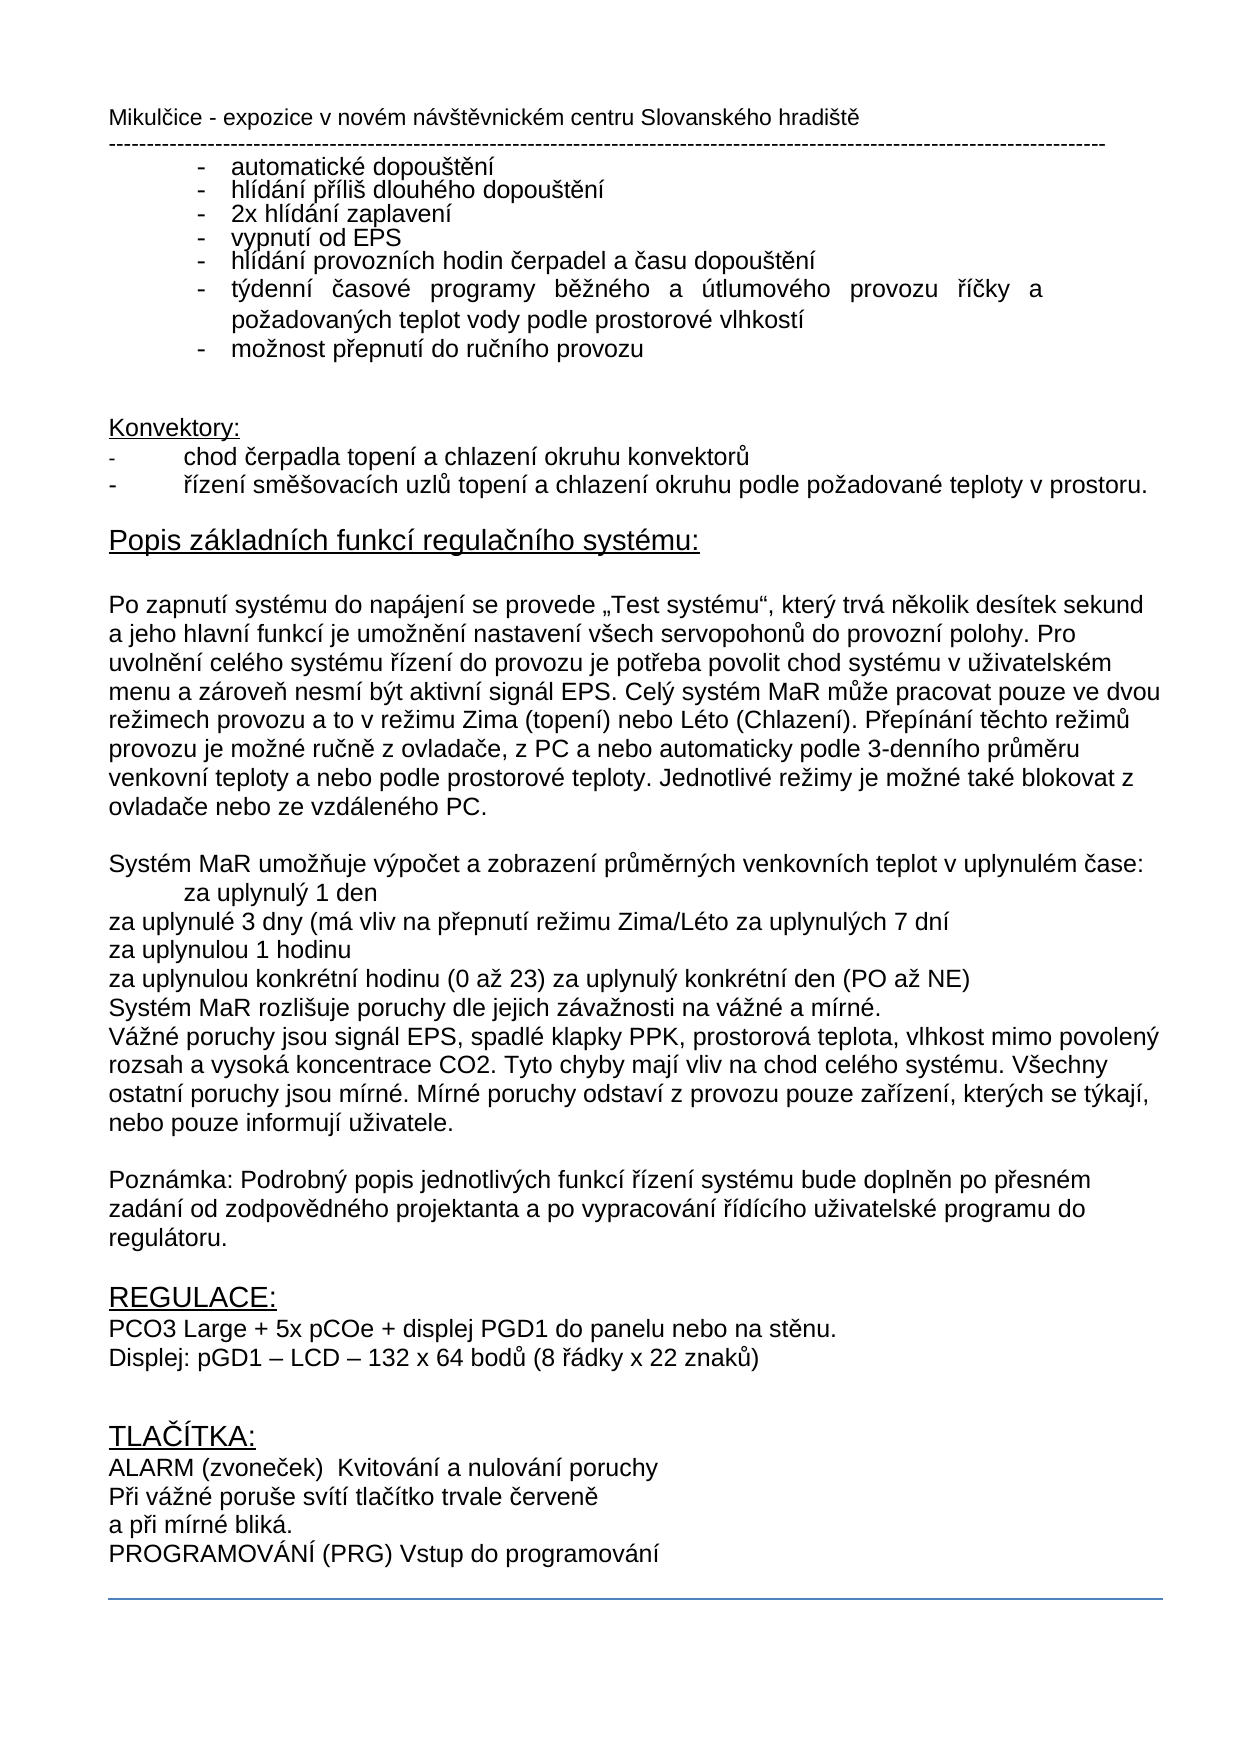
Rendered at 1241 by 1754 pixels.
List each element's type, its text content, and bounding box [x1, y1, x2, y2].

text Poznámka: Podrobný popis jednotlivých funkcí řízení systému bude doplněn po přesném zadání od zodpovědného projektanta a po vypracování řídícího uživatelské programu do regulátoru. [108, 1165, 1163, 1252]
text za uplynulou 1 hodinu [108, 935, 1163, 964]
list 2x hlídání zaplavení [193, 204, 1163, 227]
text - chod čerpadla topení a chlazení okruhu konvektorů [108, 442, 1163, 471]
text Systém MaR rozlišuje poruchy dle jejich závažnosti na vážné a mírné. [108, 993, 1163, 1022]
text Po zapnutí systému do napájení se provede „Test systému“, který trvá několik desítek sekund a jeho hlavní funkcí je umožnění nastavení všech servopohonů do provozní polohy. Pro uvolnění celého systému řízení do provozu je potřeba povolit chod systému v uživatelském menu a zároveň nesmí být aktivní signál EPS. Celý systém MaR může pracovat pouze ve dvou režimech provozu a to v režimu Zima (topení) nebo Léto (Chlazení). Přepínání těchto režimů provozu je možné ručně z ovladače, z PC a nebo automaticky podle 3-denního průměru venkovní teploty a nebo podle prostorové teploty. Jednotlivé režimy je možné také blokovat z ovladače nebo ze vzdáleného PC. [108, 590, 1163, 820]
text - řízení směšovacích uzlů topení a chlazení okruhu podle požadované teploty v prostoru. [108, 471, 1163, 499]
text Popis základních funkcí regulačního systému: [108, 523, 1163, 557]
text Displej: pGD1 – LCD – 132 x 64 bodů (8 řádky x 22 znaků) [108, 1343, 1163, 1371]
text TLAČÍTKA: [108, 1419, 1163, 1453]
text a při mírné bliká. [108, 1510, 1163, 1539]
list možnost přepnutí do ručního provozu [193, 334, 1163, 365]
text ALARM (zvoneček) Kvitování a nulování poruchy [108, 1453, 1163, 1482]
list hlídání příliš dlouhého dopouštění [193, 180, 1163, 204]
text Konvektory: [108, 413, 1163, 442]
list hlídání provozních hodin čerpadel a času dopouštění [193, 251, 1163, 274]
text Vážné poruchy jsou signál EPS, spadlé klapky PPK, prostorová teplota, vlhkost mimo povolený rozsah a vysoká koncentrace CO2. Tyto chyby mají vliv na chod celého systému. Všechny ostatní poruchy jsou mírné. Mírné poruchy odstaví z provozu pouze zařízení, kterých se týkají, nebo pouze informují uživatele. [108, 1022, 1163, 1137]
text PCO3 Large + 5x pCOe + displej PGD1 do panelu nebo na stěnu. [108, 1314, 1163, 1343]
list automatické dopouštění [193, 156, 1163, 180]
list vypnutí od EPS [193, 227, 1163, 251]
text za uplynulou konkrétní hodinu (0 až 23) za uplynulý konkrétní den (PO až NE) [108, 964, 1163, 993]
text PROGRAMOVÁNÍ (PRG) Vstup do programování [108, 1539, 1163, 1568]
text Systém MaR umožňuje výpočet a zobrazení průměrných venkovních teplot v uplynulém čase: za uplynulý 1 den [108, 849, 1163, 907]
text Při vážné poruše svítí tlačítko trvale červeně [108, 1482, 1163, 1510]
text REGULACE: [108, 1280, 1163, 1314]
text za uplynulé 3 dny (má vliv na přepnutí režimu Zima/Léto za uplynulých 7 dní [108, 907, 1163, 935]
list týdenní časové programy běžného a útlumového provozu říčky a požadovaných teplot vody podle prostorové vlhkostí [193, 274, 1121, 334]
